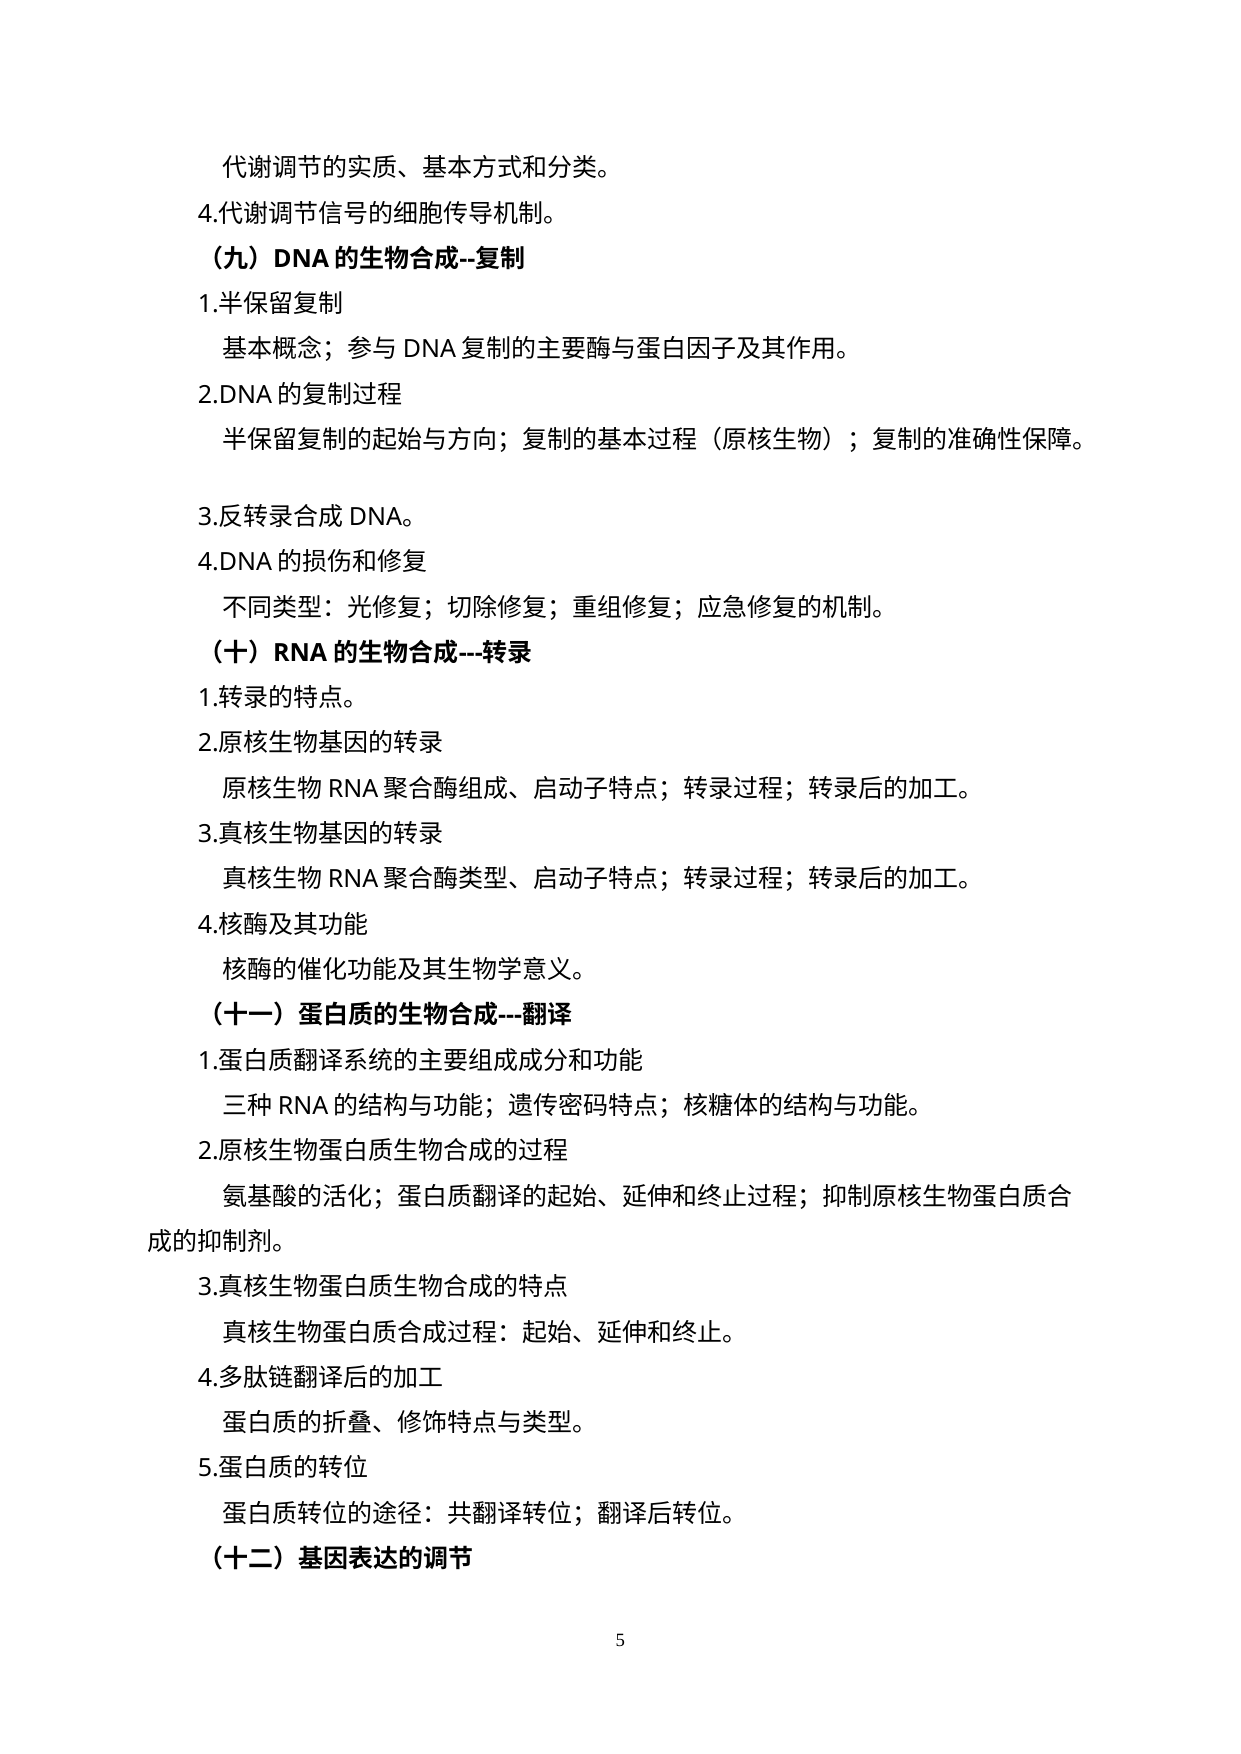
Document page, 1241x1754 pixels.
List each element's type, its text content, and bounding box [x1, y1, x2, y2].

text （十一）蛋白质的生物合成---翻译 [148, 995, 1092, 1031]
text 代谢调节的实质、基本方式和分类。 [148, 148, 1092, 184]
text 1.转录的特点。 [148, 678, 1092, 714]
text 3.真核生物基因的转录 [148, 813, 1092, 850]
text 4.代谢调节信号的细胞传导机制。 [148, 193, 1092, 229]
text 不同类型：光修复；切除修复；重组修复；应急修复的机制。 [148, 587, 1092, 623]
text 真核生物RNA聚合酶类型、启动子特点；转录过程；转录后的加工。 [148, 859, 1092, 895]
text 4.核酶及其功能 [148, 904, 1092, 940]
text 3.真核生物蛋白质生物合成的特点 [148, 1267, 1092, 1303]
text 半保留复制的起始与方向；复制的基本过程（原核生物）；复制的准确性保障。 [148, 419, 1092, 490]
text 蛋白质的折叠、修饰特点与类型。 [148, 1403, 1092, 1439]
text （九）DNA的生物合成--复制 [148, 238, 1092, 274]
text 核酶的催化功能及其生物学意义。 [148, 949, 1092, 986]
text （十二）基因表达的调节 [148, 1538, 1092, 1575]
text 2.DNA的复制过程 [148, 374, 1092, 411]
text 4.DNA的损伤和修复 [148, 542, 1092, 578]
text 基本概念；参与DNA复制的主要酶与蛋白因子及其作用。 [148, 329, 1092, 365]
text 5.蛋白质的转位 [148, 1448, 1092, 1484]
text 蛋白质转位的途径：共翻译转位；翻译后转位。 [148, 1493, 1092, 1529]
text 3.反转录合成DNA。 [148, 496, 1092, 533]
text 2.原核生物蛋白质生物合成的过程 [148, 1131, 1092, 1167]
text 2.原核生物基因的转录 [148, 723, 1092, 759]
text 三种RNA的结构与功能；遗传密码特点；核糖体的结构与功能。 [148, 1085, 1092, 1122]
text 氨基酸的活化；蛋白质翻译的起始、延伸和终止过程；抑制原核生物蛋白质合成的抑制剂。 [148, 1176, 1092, 1258]
text 原核生物RNA聚合酶组成、启动子特点；转录过程；转录后的加工。 [148, 768, 1092, 804]
text 1.蛋白质翻译系统的主要组成成分和功能 [148, 1040, 1092, 1076]
text （十）RNA 的生物合成---转录 [148, 632, 1092, 668]
text 4.多肽链翻译后的加工 [148, 1357, 1092, 1393]
text 1.半保留复制 [148, 284, 1092, 320]
text 真核生物蛋白质合成过程：起始、延伸和终止。 [148, 1312, 1092, 1348]
